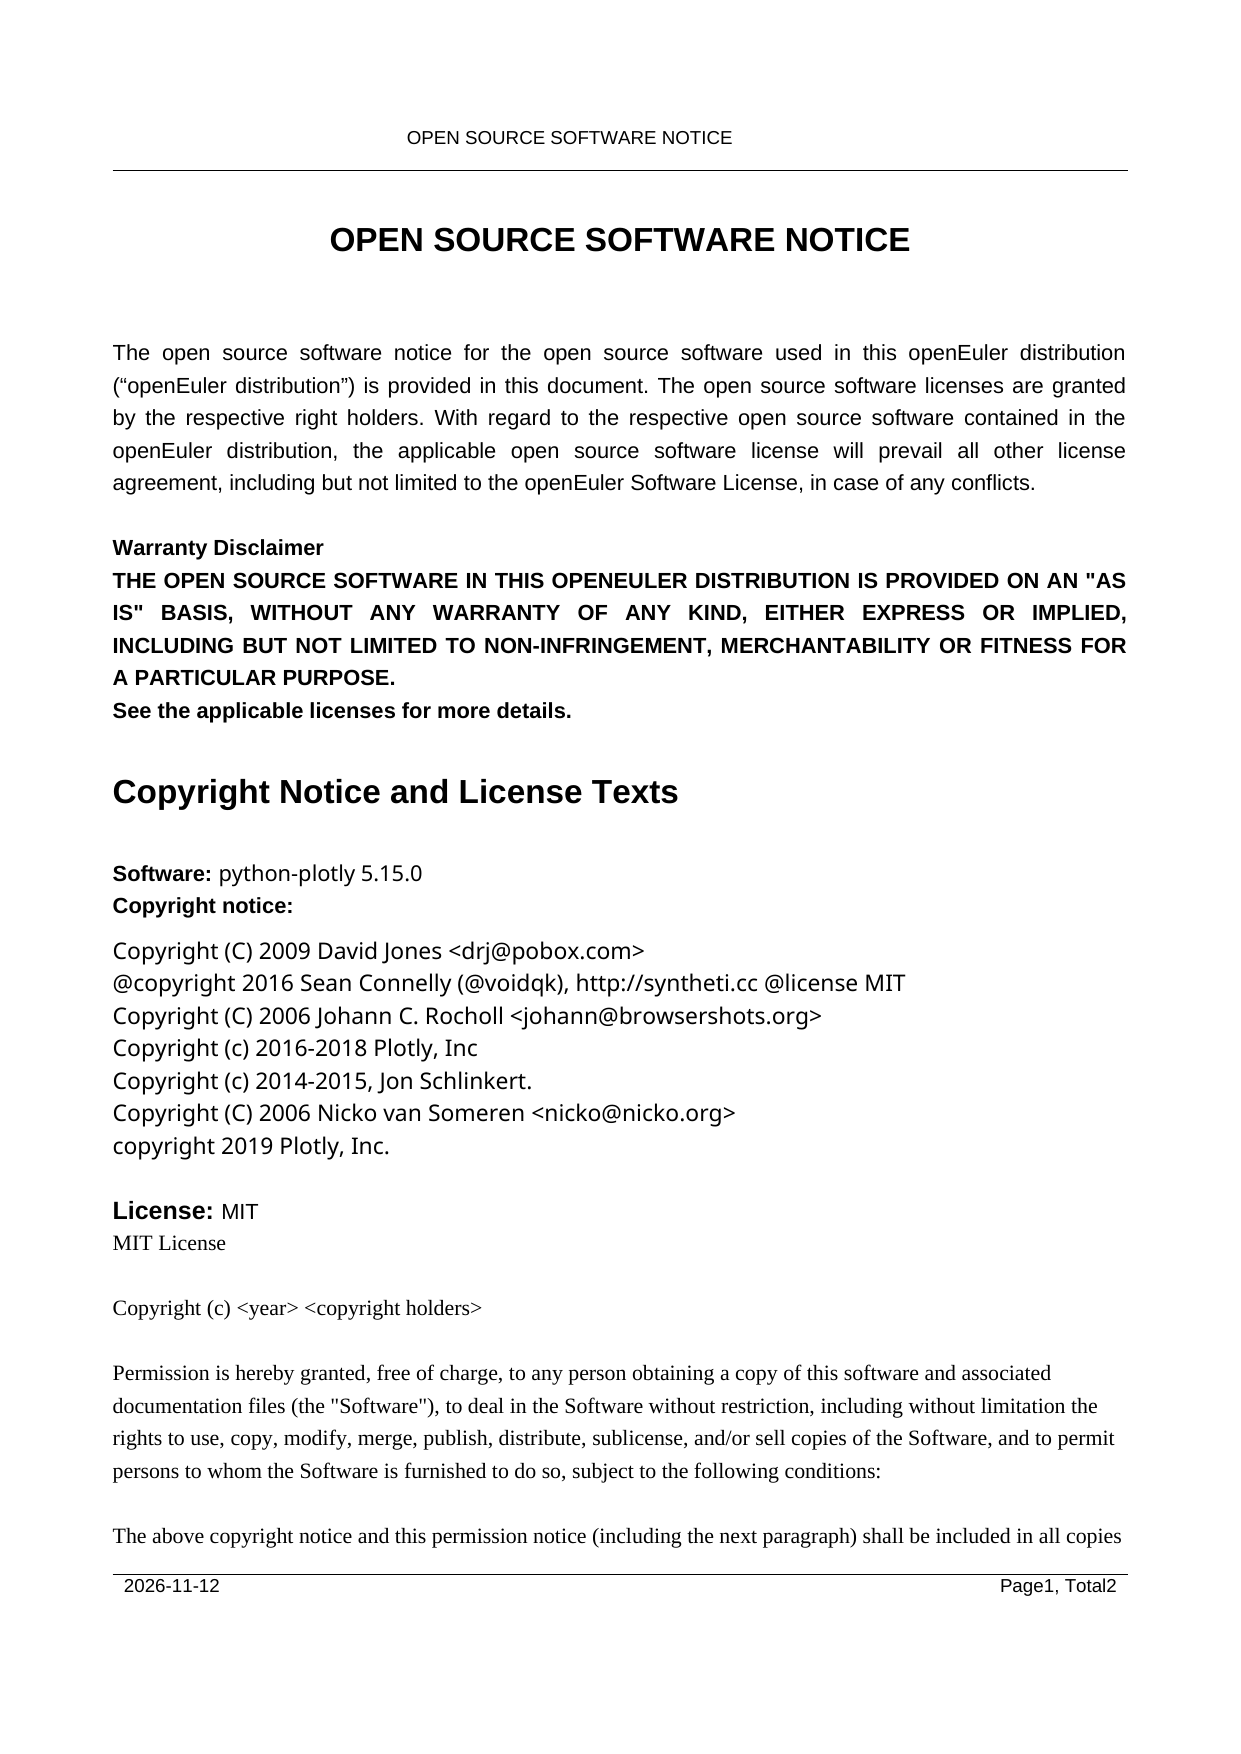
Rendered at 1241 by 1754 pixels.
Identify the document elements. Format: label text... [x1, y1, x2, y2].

text Copyright (C) 2009 David Jones <drj@pobox.com> @copyright 2016 Sean Connelly (@voidqk), http://syntheti.cc @license MIT Copyright (C) 2006 Johann C. Rocholl <johann@browsershots.org> Copyright (c) 2016-2018 Plotly, Inc Copyright (c) 2014-2015, Jon Schlinkert. Copyright (C) 2006 Nicko van Someren <nicko@nicko.org> copyright 2019 Plotly, Inc. [112, 934, 1128, 1194]
text Copyright notice: [112, 889, 1128, 921]
title Software: python-plotly 5.15.0 [112, 856, 1128, 889]
text Copyright Notice and License Texts [112, 759, 1128, 824]
text License: MIT [112, 1194, 1128, 1226]
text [112, 1226, 1128, 1551]
text OPEN SOURCE SOFTWARE NOTICE [112, 206, 1128, 271]
text Warranty Disclaimer [112, 531, 1128, 564]
text The open source software notice for the open source software used in this openEuler distribution (“openEuler distribution”) is provided in this document. The open source software licenses are granted by the respective right holders. With regard to the respective open source software contained in the openEuler distribution, the applicable open source software license will prevail all other license agreement, including but not limited to the openEuler Software License, in case of any conflicts. [112, 336, 1128, 499]
text THE OPEN SOURCE SOFTWARE IN THIS OPENEULER DISTRIBUTION IS PROVIDED ON AN "AS IS" BASIS, WITHOUT ANY WARRANTY OF ANY KIND, EITHER EXPRESS OR IMPLIED, INCLUDING BUT NOT LIMITED TO NON-INFRINGEMENT, MERCHANTABILITY OR FITNESS FOR A PARTICULAR PURPOSE. See the applicable licenses for more details. [112, 564, 1128, 726]
